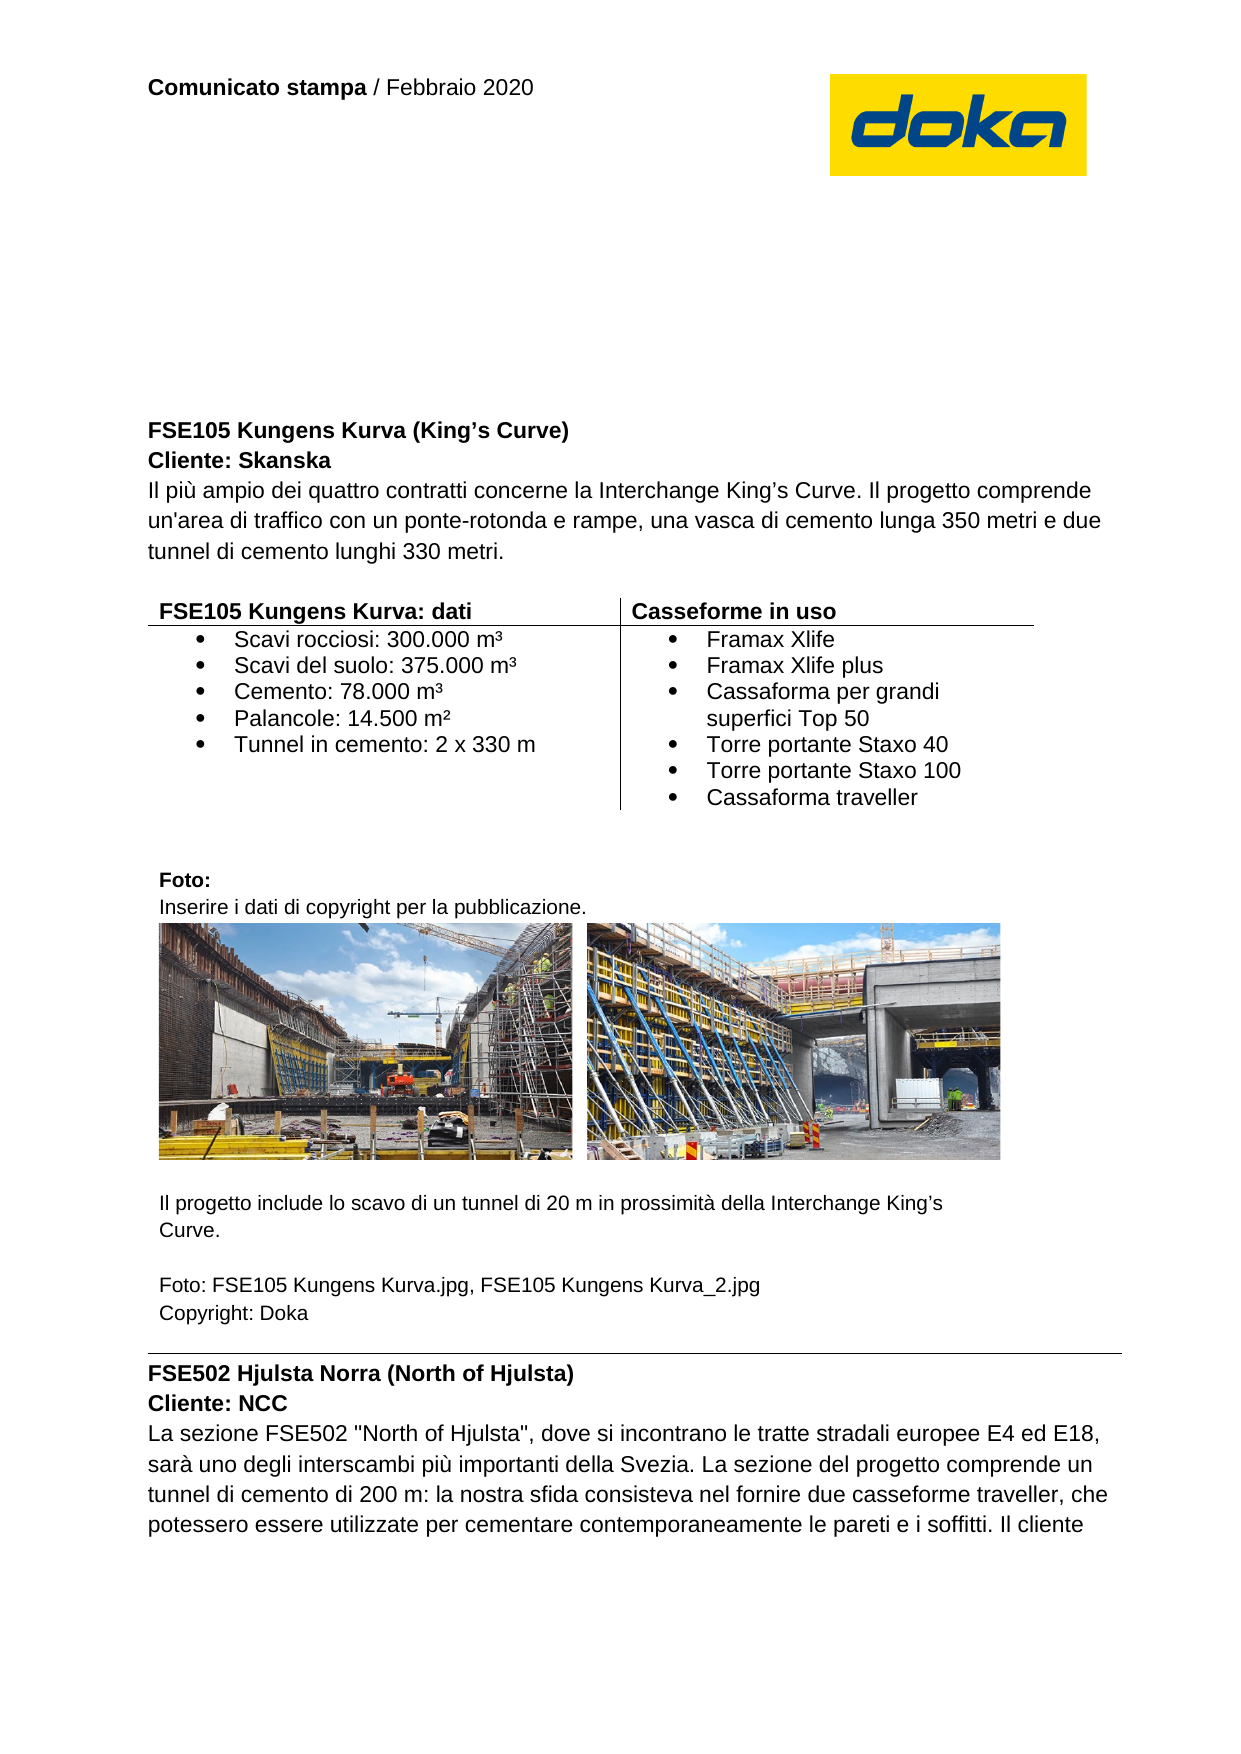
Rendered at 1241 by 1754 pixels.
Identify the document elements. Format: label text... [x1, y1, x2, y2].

table_cell Scavi rocciosi: 300.000 m³ Scavi del suolo: 375.000 m³ Cemento: 78.000 m³ Palancole: 14.500 m² Tunnel in cemento: 2 x 330 m [148, 626, 620, 810]
picture [830, 74, 1087, 176]
text Cliente: NCC [148, 1390, 1122, 1416]
table_cell [576, 923, 1019, 1163]
picture [587, 923, 1001, 1160]
text Cliente: Skanska [148, 447, 1122, 473]
table_header FSE105 Kungens Kurva: dati [148, 598, 620, 624]
table_cell Il progetto include lo scavo di un tunnel di 20 m in prossimità della Interchange King’s Curve. Foto: FSE105 Kungens Kurva.jpg, FSE105 Kungens Kurva_2.jpg Copyright: Doka [148, 1163, 1019, 1330]
table_cell Framax Xlife Framax Xlife plus Cassaforma per grandi superfici Top 50 Torre portante Staxo 40 Torre portante Staxo 100 Cassaforma traveller [621, 626, 1034, 810]
text FSE502 Hjulsta Norra (North of Hjulsta) [148, 1360, 1122, 1386]
text Il più ampio dei quattro contratti concerne la Interchange King’s Curve. Il progetto comprende un'area di traffico con un ponte-rotonda e rampe, una vasca di cemento lunga 350 metri e due tunnel di cemento lunghi 330 metri. [148, 477, 1122, 564]
picture [158, 923, 573, 1160]
table_header Foto: Inserire i dati di copyright per la pubblicazione. [148, 840, 1019, 923]
text FSE105 Kungens Kurva (King’s Curve) [148, 417, 1122, 443]
table_header Casseforme in uso [621, 598, 1034, 624]
table_cell [148, 923, 576, 1163]
